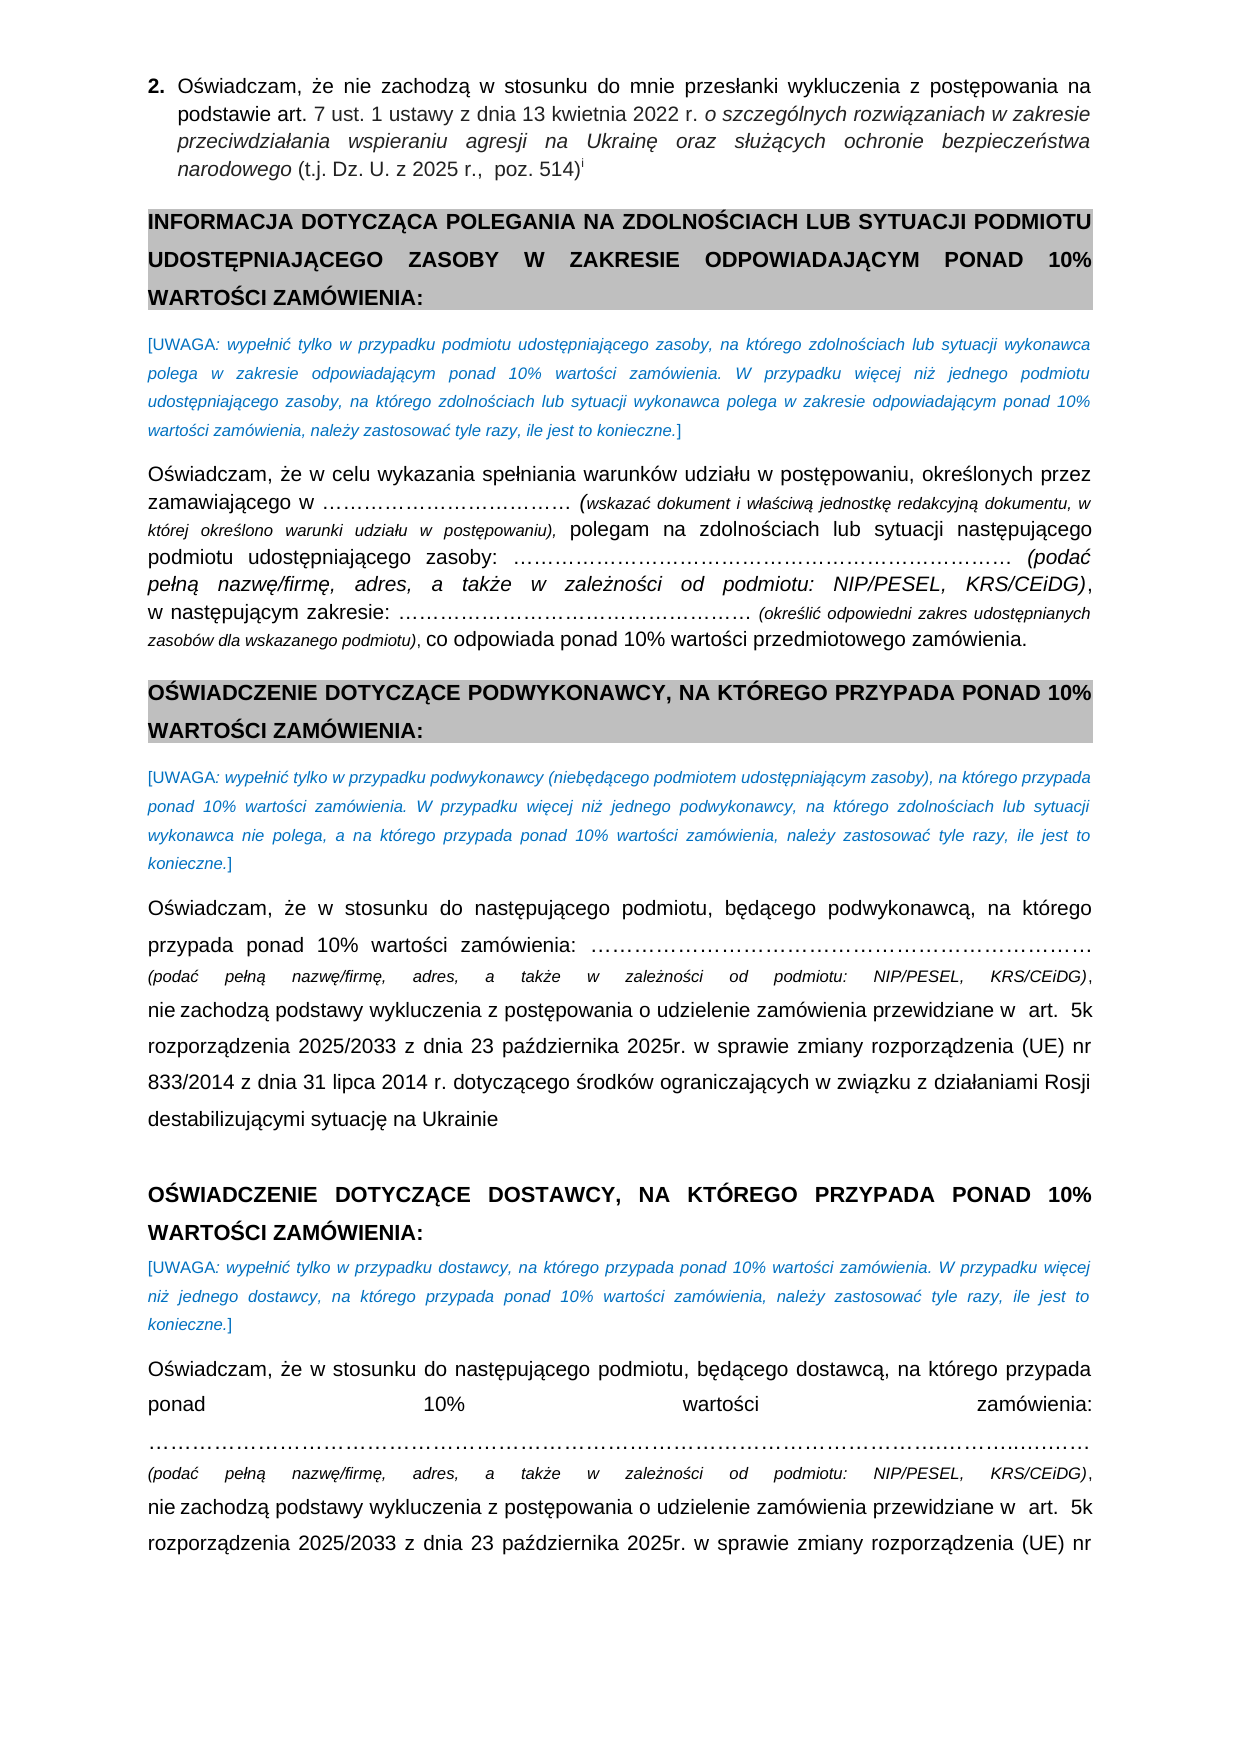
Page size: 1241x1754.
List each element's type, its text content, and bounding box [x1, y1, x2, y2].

text Oświadczam, że w celu wykazania spełniania warunków udziału w postępowaniu, określonych przez zamawiającego w ……………………………… (wskazać dokument i właściwą jednostkę redakcyjną dokumentu, w której określono warunki udziału w postępowaniu), polegam na zdolnościach lub sytuacji następującego podmiotu udostępniającego zasoby: ……………………………………………………………… (podać pełną nazwę/firmę, adres, a także w zależności od podmiotu: NIP/PESEL, KRS/CEiDG), w następującym zakresie: …………………………………………… (określić odpowiedni zakres udostępnianych zasobów dla wskazanego podmiotu), co odpowiada ponad 10% wartości przedmiotowego zamówienia. [148, 462, 1093, 651]
text INFORMACJA DOTYCZĄCA POLEGANIA NA ZDOLNOŚCIACH LUB SYTUACJI PODMIOTU UDOSTĘPNIAJĄCEGO ZASOBY W ZAKRESIE ODPOWIADAJĄCYM PONAD 10% WARTOŚCI ZAMÓWIENIA: [148, 209, 1093, 310]
text [UWAGA: wypełnić tylko w przypadku podmiotu udostępniającego zasoby, na którego zdolnościach lub sytuacji wykonawca polega w zakresie odpowiadającym ponad 10% wartości zamówienia. W przypadku więcej niż jednego podmiotu udostępniającego zasoby, na którego zdolnościach lub sytuacji wykonawca polega w zakresie odpowiadającym ponad 10% wartości zamówienia, należy zastosować tyle razy, ile jest to konieczne.] [148, 335, 1093, 440]
text Oświadczam, że w stosunku do następującego podmiotu, będącego podwykonawcą, na którego przypada ponad 10% wartości zamówienia: …………………………………………………………… (podać pełną nazwę/firmę, adres, a także w zależności od podmiotu: NIP/PESEL, KRS/CEiDG), nie zachodzą podstawy wykluczenia z postępowania o udzielenie zamówienia przewidziane w art. 5k rozporządzenia 2025/2033 z dnia 23 października 2025r. w sprawie zmiany rozporządzenia (UE) nr 833/2014 z dnia 31 lipca 2014 r. dotyczącego środków ograniczających w związku z działaniami Rosji destabilizującymi sytuację na Ukrainie [148, 895, 1093, 1132]
text [UWAGA: wypełnić tylko w przypadku dostawcy, na którego przypada ponad 10% wartości zamówienia. W przypadku więcej niż jednego dostawcy, na którego przypada ponad 10% wartości zamówienia, należy zastosować tyle razy, ile jest to konieczne.] [148, 1258, 1093, 1334]
text OŚWIADCZENIE DOTYCZĄCE PODWYKONAWCY, NA KTÓREGO PRZYPADA PONAD 10% WARTOŚCI ZAMÓWIENIA: [148, 680, 1093, 743]
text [148, 1356, 1093, 1555]
text OŚWIADCZENIE DOTYCZĄCE DOSTAWCY, NA KTÓREGO PRZYPADA PONAD 10% WARTOŚCI ZAMÓWIENIA: [148, 1182, 1093, 1245]
list Oświadczam, że nie zachodzą w stosunku do mnie przesłanki wykluczenia z postępowania na podstawie art. 7 ust. 1 ustawy z dnia 13 kwietnia 2022 r. o szczególnych rozwiązaniach w zakresie przeciwdziałania wspieraniu agresji na Ukrainę oraz służących ochronie bezpieczeństwa narodowego (t.j. Dz. U. z 2025 r., poz. 514) [148, 74, 1093, 180]
text [UWAGA: wypełnić tylko w przypadku podwykonawcy (niebędącego podmiotem udostępniającym zasoby), na którego przypada ponad 10% wartości zamówienia. W przypadku więcej niż jednego podwykonawcy, na którego zdolnościach lub sytuacji wykonawca nie polega, a na którego przypada ponad 10% wartości zamówienia, należy zastosować tyle razy, ile jest to konieczne.] [148, 768, 1093, 873]
